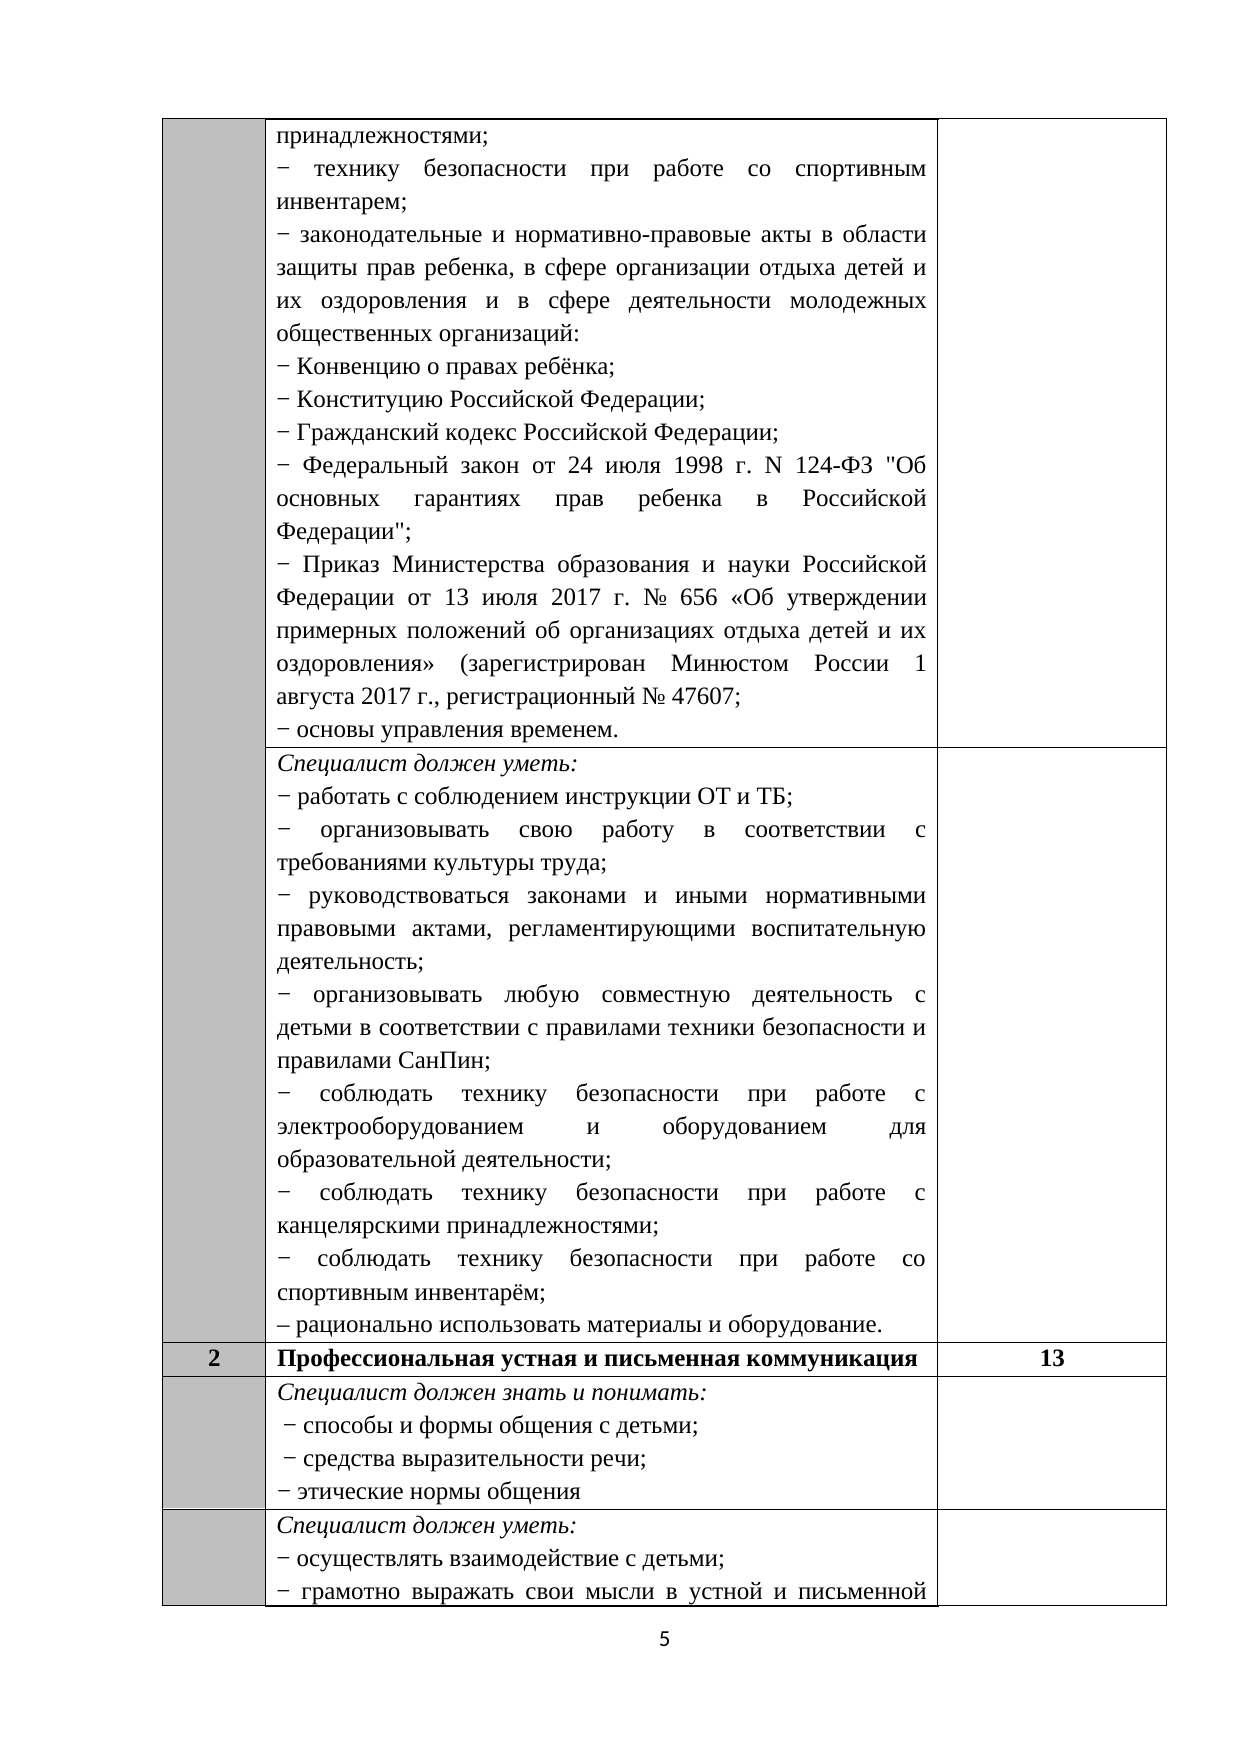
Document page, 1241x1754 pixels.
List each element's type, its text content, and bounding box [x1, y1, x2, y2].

table_cell Специалист должен знать и понимать: − способы и формы общения с детьми; − средства выразительности речи; − этические нормы общения [266, 1377, 937, 1508]
table_cell [163, 1377, 265, 1508]
table_cell 2 [163, 1343, 265, 1376]
table_cell Специалист должен уметь: − работать с соблюдением инструкции ОТ и ТБ; − организовывать свою работу в соответствии с требованиями культуры труда; − руководствоваться законами и иными нормативными правовыми актами, регламентирующими воспитательную деятельность; − организовывать любую совместную деятельность с детьми в соответствии с правилами техники безопасности и правилами СанПин; − соблюдать технику безопасности при работе с электрооборудованием и оборудованием для образовательной деятельности; − соблюдать технику безопасности при работе с канцелярскими принадлежностями; − соблюдать технику безопасности при работе со спортивным инвентарём; – рационально использовать материалы и оборудование. [266, 748, 937, 1342]
table_cell [938, 748, 1166, 1342]
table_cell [266, 1510, 937, 1605]
table_cell [938, 119, 1166, 747]
table_cell 13 [938, 1343, 1166, 1376]
table_cell [938, 1377, 1166, 1508]
table_cell [163, 1510, 265, 1605]
table_cell [938, 1510, 1166, 1605]
table_cell Профессиональная устная и письменная коммуникация [266, 1343, 937, 1376]
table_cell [266, 120, 937, 747]
